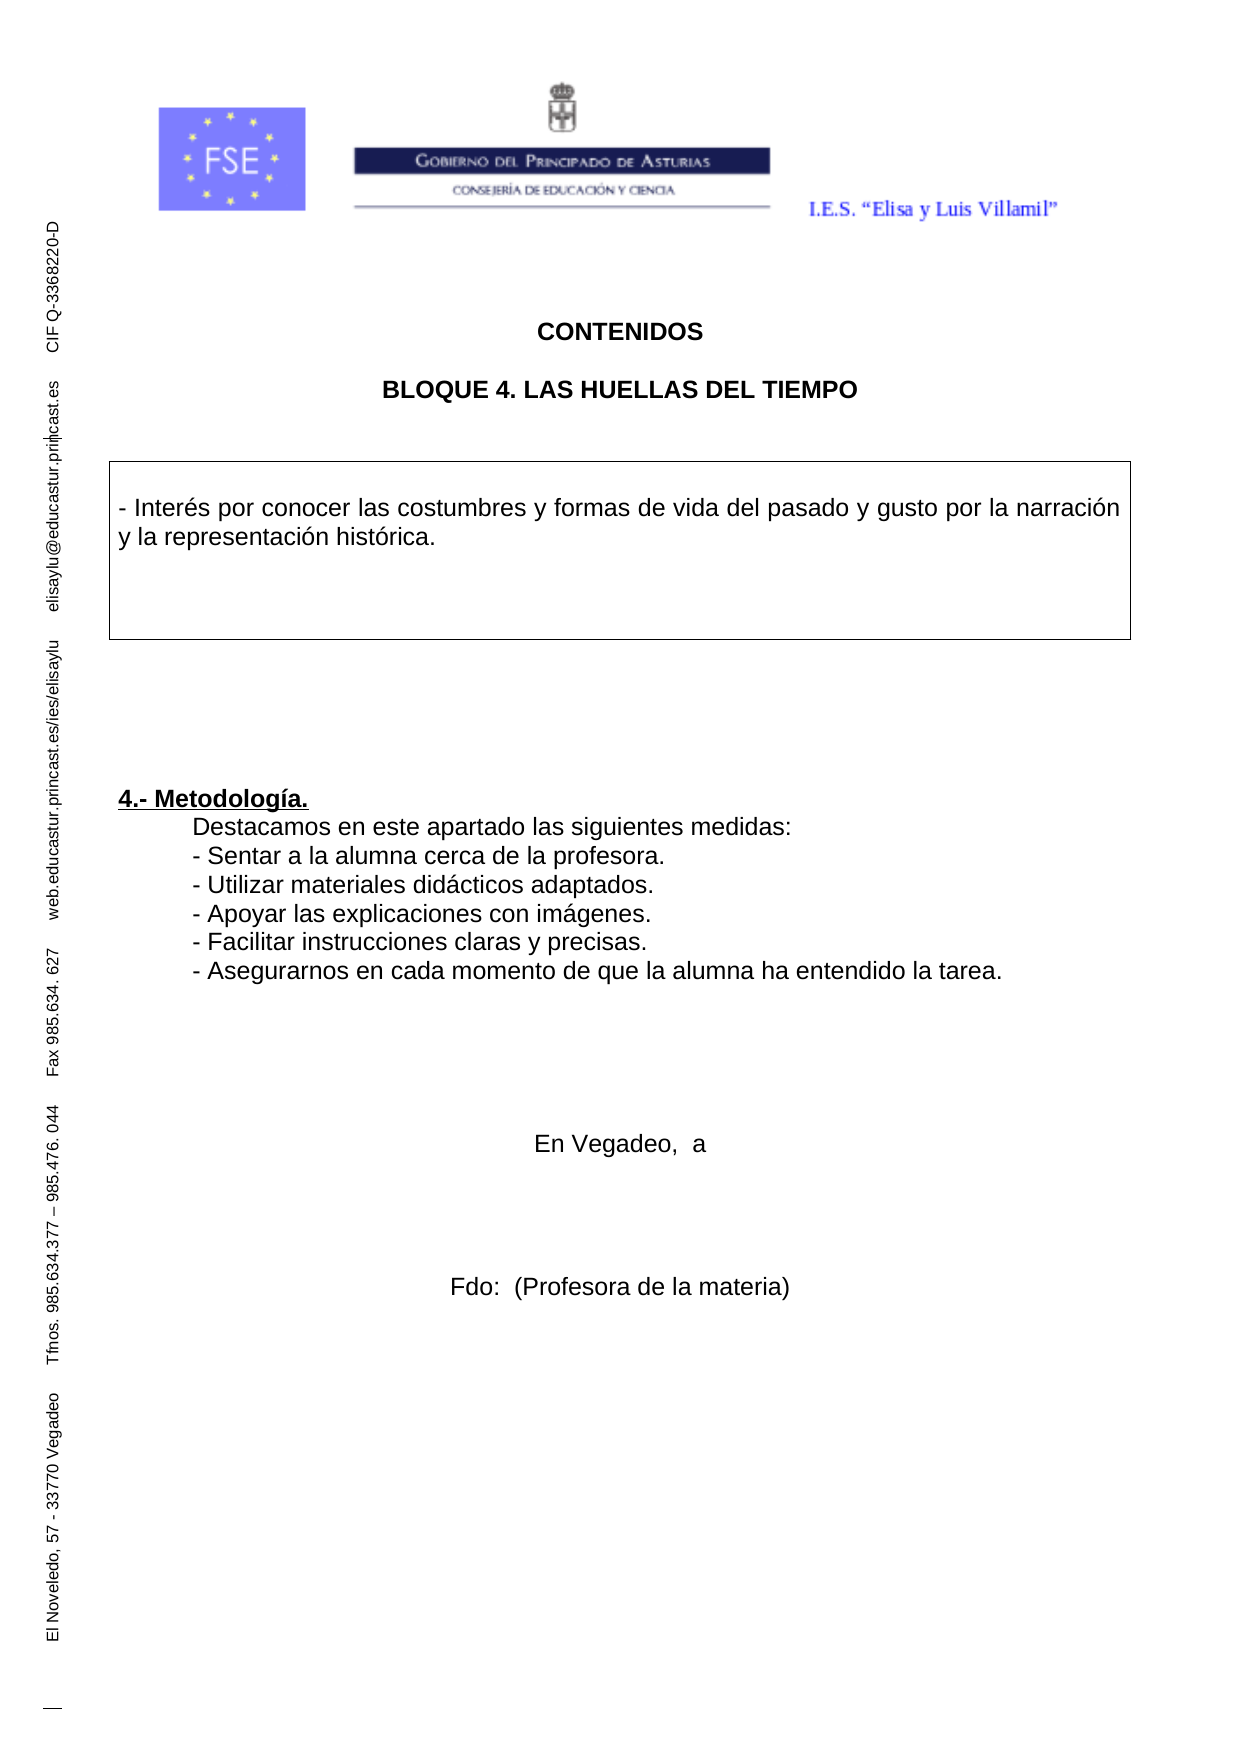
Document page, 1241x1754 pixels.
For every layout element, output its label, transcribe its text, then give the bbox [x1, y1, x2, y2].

text Destacamos en este apartado las siguientes medidas: [118, 812, 1122, 841]
text En Vegadeo, a [118, 1129, 1122, 1157]
text 4.- Metodología. [118, 784, 1122, 812]
text - Asegurarnos en cada momento de que la alumna ha entendido la tarea. [118, 956, 1122, 985]
text Fdo: (Profesora de la materia) [118, 1272, 1122, 1301]
text BLOQUE 4. LAS HUELLAS DEL TIEMPO [118, 375, 1122, 404]
text - Utilizar materiales didácticos adaptados. [118, 870, 1122, 899]
text - Facilitar instrucciones claras y precisas. [118, 927, 1122, 956]
text - Interés por conocer las costumbres y formas de vida del pasado y gusto por la narración y la representación histórica. [118, 493, 1122, 551]
text - Apoyar las explicaciones con imágenes. [118, 899, 1122, 927]
text CONTENIDOS [118, 317, 1122, 346]
text - Sentar a la alumna cerca de la profesora. [118, 841, 1122, 870]
